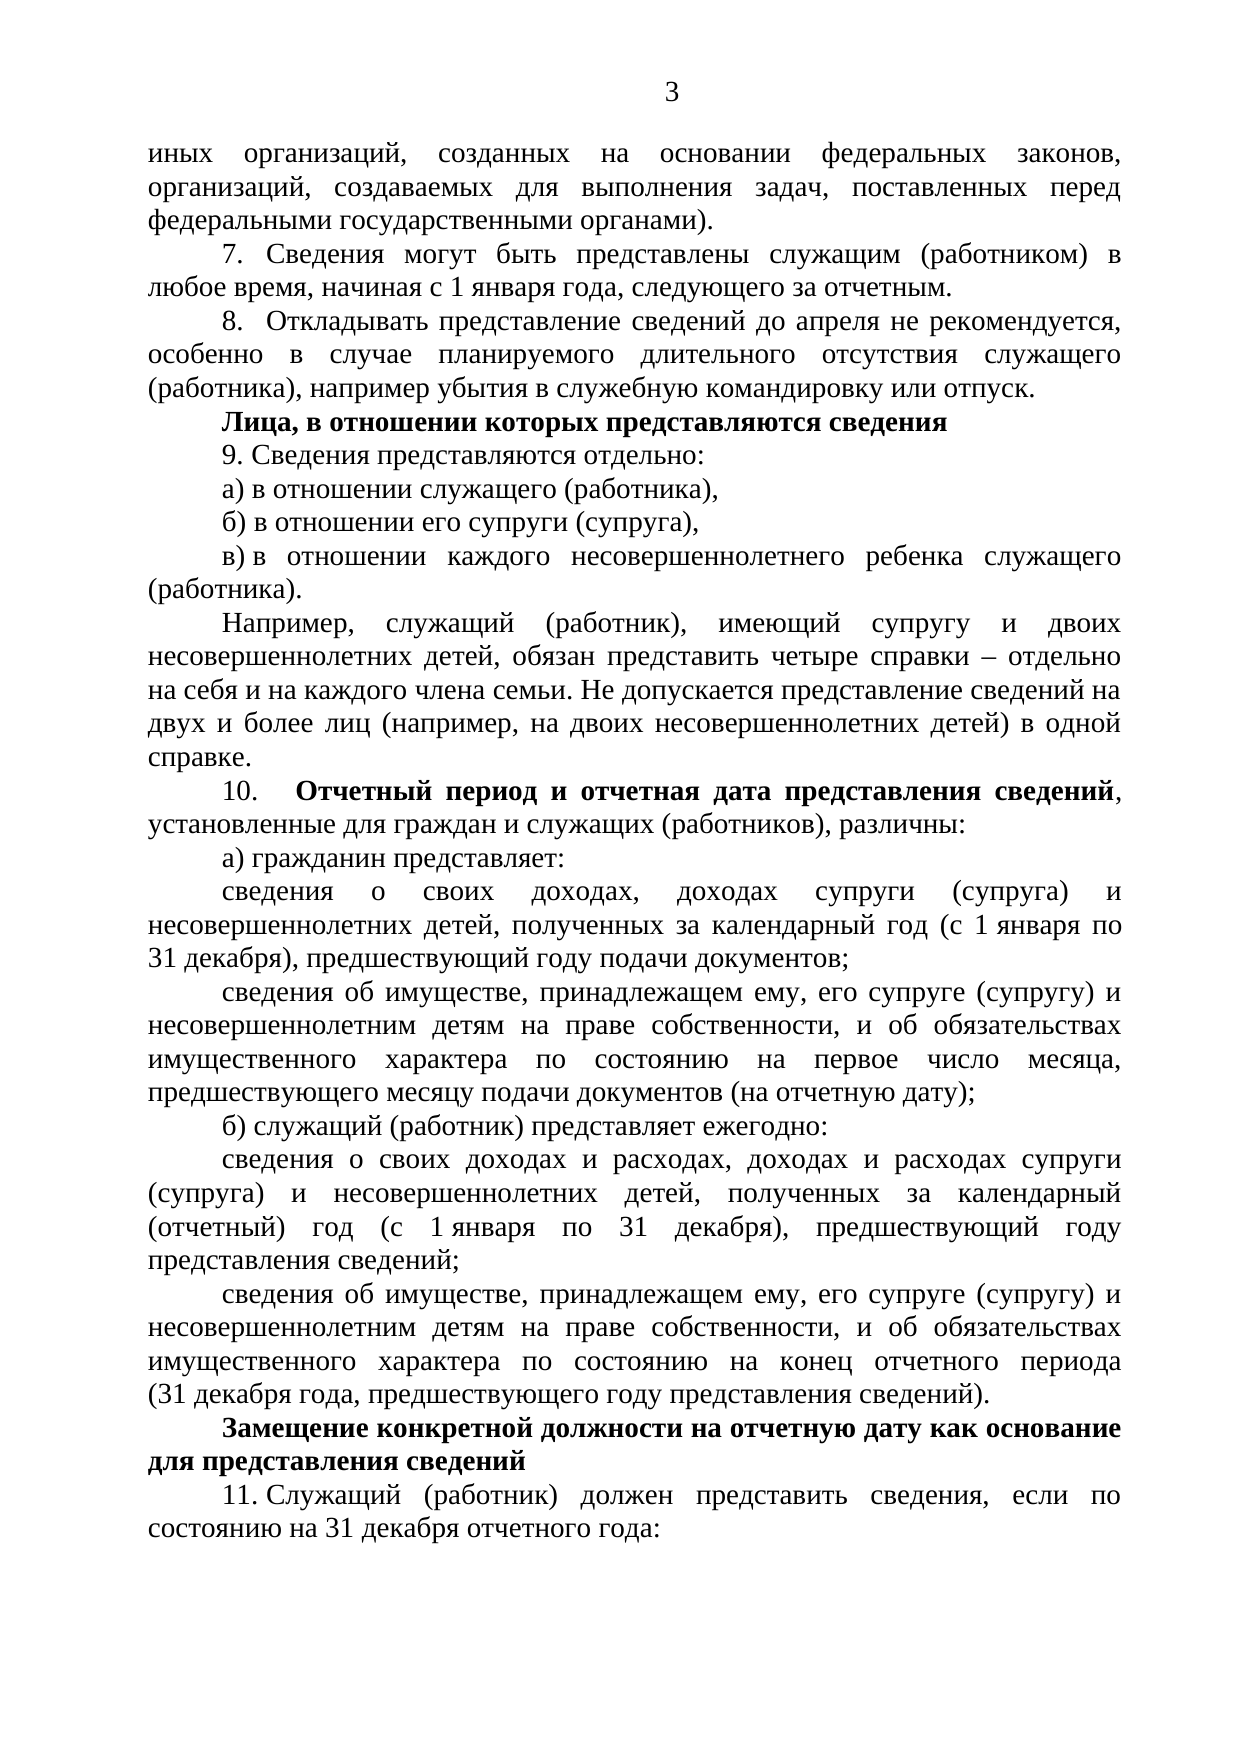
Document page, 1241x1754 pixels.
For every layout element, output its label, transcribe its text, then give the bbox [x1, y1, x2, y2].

text Замещение конкретной должности на отчетную дату как основание для представления сведений [148, 1410, 1122, 1477]
list Сведения представляются отдельно: [148, 437, 1122, 471]
text а) в отношении служащего (работника), [148, 471, 1122, 504]
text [148, 135, 1122, 236]
list а) гражданин представляет: [148, 840, 1122, 873]
text в) в отношении каждого несовершеннолетнего ребенка служащего (работника). [148, 538, 1122, 605]
list сведения о своих доходах, доходах супруги (супруга) и несовершеннолетних детей, полученных за календарный год (с 1 января по 31 декабря), предшествующий году подачи документов; [148, 873, 1122, 974]
text Например, служащий (работник), имеющий супругу и двоих несовершеннолетних детей, обязан представить четыре справки – отдельно на себя и на каждого члена семьи. Не допускается представление сведений на двух и более лиц (например, на двоих несовершеннолетних детей) в одной справке. [148, 605, 1122, 773]
text сведения о своих доходах и расходах, доходах и расходах супруги (супруга) и несовершеннолетних детей, полученных за календарный (отчетный) год (с 1 января по 31 декабря), предшествующий году представления сведений; [148, 1142, 1122, 1276]
list сведения об имуществе, принадлежащем ему, его супруге (супругу) и несовершеннолетним детям на праве собственности, и об обязательствах имущественного характера по состоянию на первое число месяца, предшествующего месяцу подачи документов (на отчетную дату); [148, 974, 1122, 1108]
list Сведения могут быть представлены служащим (работником) в любое время, начиная с 1 января года, следующего за отчетным. [148, 236, 1122, 303]
list Служащий (работник) должен представить сведения, если по состоянию на 31 декабря отчетного года: [148, 1477, 1122, 1544]
text б) служащий (работник) представляет ежегодно: [148, 1108, 1122, 1142]
text б) в отношении его супруги (супруга), [148, 504, 1122, 538]
text сведения об имуществе, принадлежащем ему, его супруге (супругу) и несовершеннолетним детям на праве собственности, и об обязательствах имущественного характера по состоянию на конец отчетного периода (31 декабря года, предшествующего году представления сведений). [148, 1276, 1122, 1410]
text Лица, в отношении которых представляются сведения [148, 404, 1122, 437]
list Откладывать представление сведений до апреля не рекомендуется, особенно в случае планируемого длительного отсутствия служащего (работника), например убытия в служебную командировку или отпуск. [148, 303, 1122, 404]
list Отчетный период и отчетная дата представления сведений, установленные для граждан и служащих (работников), различны: [148, 773, 1122, 840]
